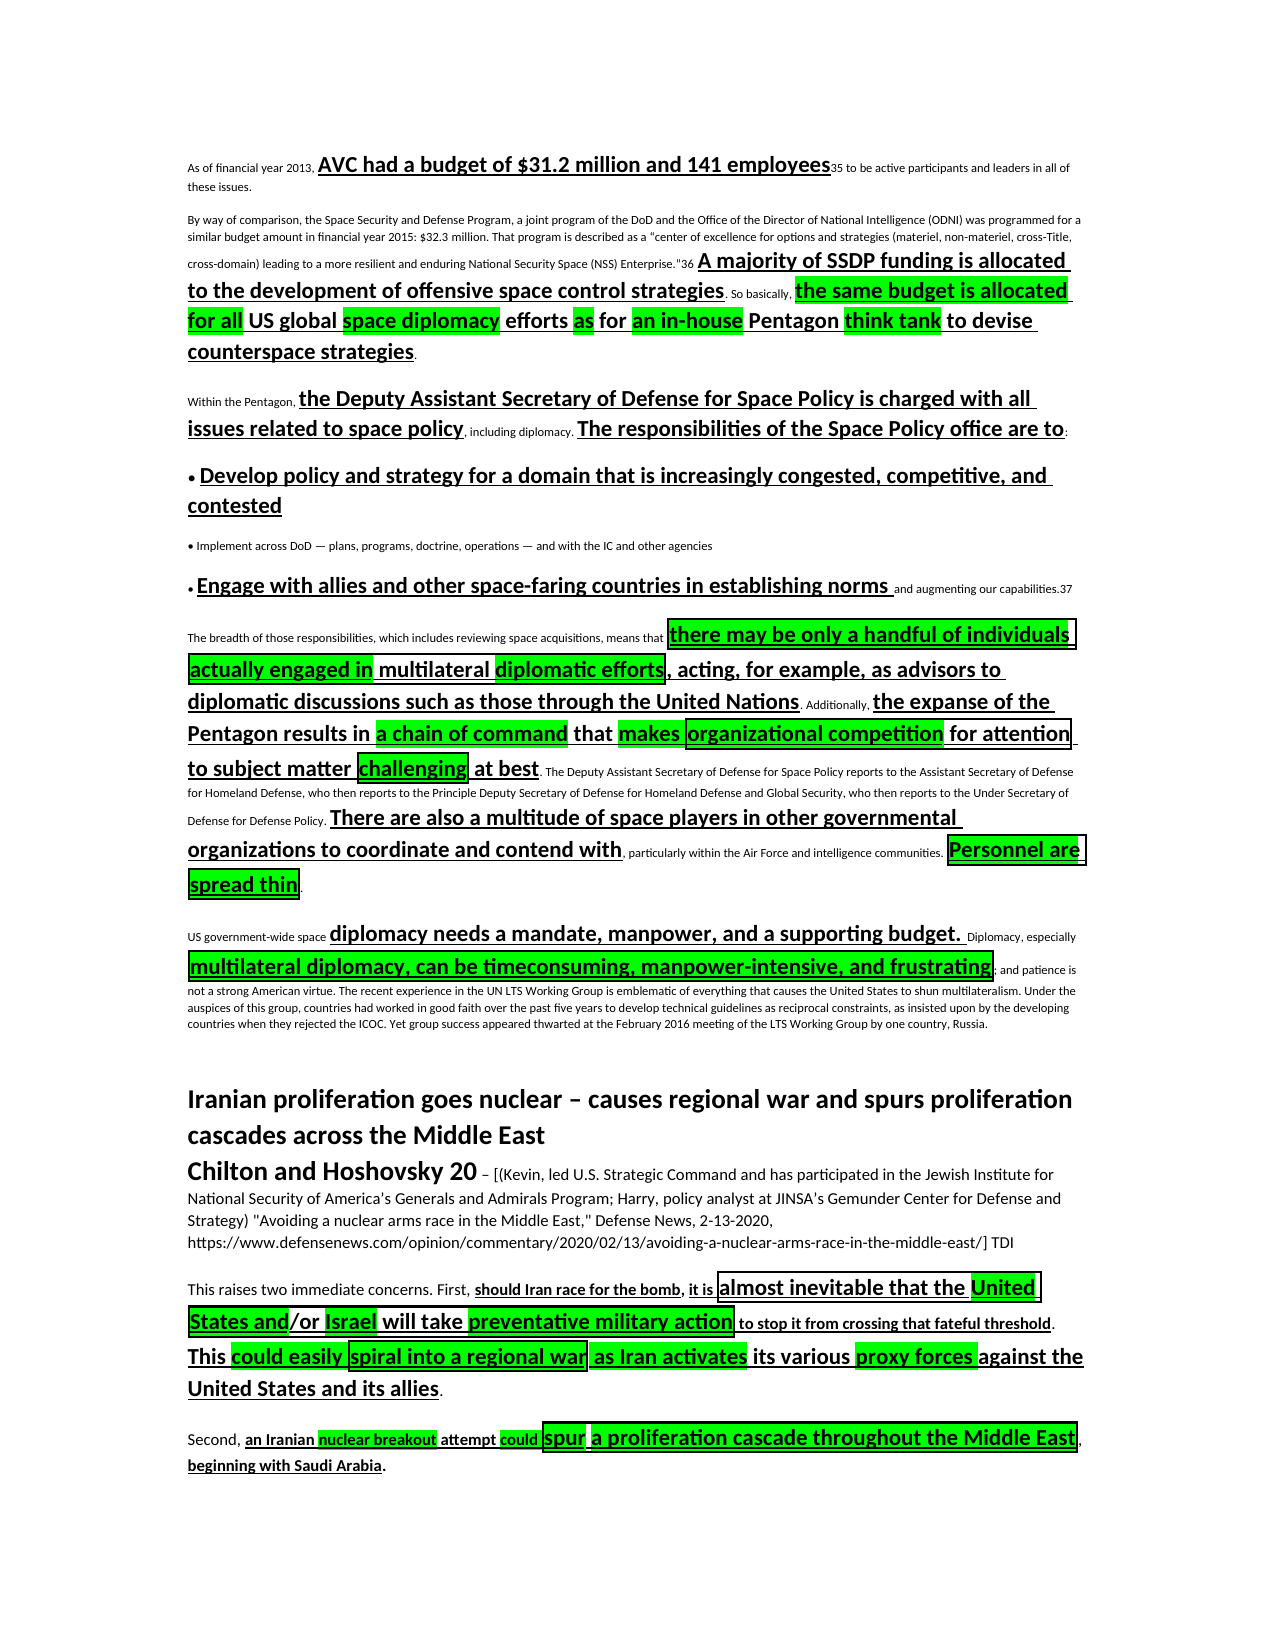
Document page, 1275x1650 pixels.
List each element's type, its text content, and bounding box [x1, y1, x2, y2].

text The breadth of those responsibilities, which includes reviewing space acquisitions, means that there may be only a handful of individuals actually engaged in multilateral diplomatic efforts, acting, for example, as advisors to diplomatic discussions such as those through the United Nations. Additionally, the expanse of the Pentagon results in a chain of command that makes organizational competition for attention to subject matter challenging at best. The Deputy Assistant Secretary of Defense for Space Policy reports to the Assistant Secretary of Defense for Homeland Defense, who then reports to the Principle Deputy Secretary of Defense for Homeland Defense and Global Security, who then reports to the Under Secretary of Defense for Defense Policy. There are also a multitude of space players in other governmental organizations to coordinate and contend with, particularly within the Air Force and intelligence communities. Personnel are spread thin. [187, 618, 1087, 900]
text • Develop policy and strategy for a domain that is increasingly congested, competitive, and contested [187, 461, 1087, 519]
text This raises two immediate concerns. First, should Iran race for the bomb, it is almost inevitable that the United States and/or Israel will take preventative military action to stop it from crossing that fateful threshold. This could easily spiral into a regional war as Iran activates its various proxy forces against the United States and its allies. [187, 1271, 1087, 1402]
text Chilton and Hoshovsky 20 – [(Kevin, led U.S. Strategic Command and has participated in the Jewish Institute for National Security of America’s Generals and Admirals Program; Harry, policy analyst at JINSA’s Gemunder Center for Defense and Strategy) "Avoiding a nuclear arms race in the Middle East," Defense News, 2-13-2020, https://www.defensenews.com/opinion/commentary/2020/02/13/avoiding-a-nuclear-arms-race-in-the-middle-east/] TDI [187, 1154, 1087, 1252]
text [187, 150, 1087, 194]
text Within the Pentagon, the Deputy Assistant Secretary of Defense for Space Policy is charged with all issues related to space policy, including diplomacy. The responsibilities of the Space Policy office are to: [187, 384, 1087, 442]
text By way of comparison, the Space Security and Defense Program, a joint program of the DoD and the Office of the Director of National Intelligence (ODNI) was programmed for a similar budget amount in financial year 2015: $32.3 million. That program is described as a “center of excellence for options and strategies (materiel, non-materiel, cross-Title, cross-domain) leading to a more resilient and enduring National Security Space (NSS) Enterprise.”36 A majority of SSDP funding is allocated to the development of offensive space control strategies. So basically, the same budget is allocated for all US global space diplomacy efforts as for an in-house Pentagon think tank to devise counterspace strategies. [187, 212, 1087, 365]
text • Implement across DoD — plans, programs, doctrine, operations — and with the IC and other agencies [187, 538, 1087, 553]
subtitle Iranian proliferation goes nuclear – causes regional war and spurs proliferation cascades across the Middle East [187, 1083, 1087, 1151]
text US government-wide space diplomacy needs a mandate, manpower, and a supporting budget. Diplomacy, especially multilateral diplomacy, can be timeconsuming, manpower-intensive, and frustrating; and patience is not a strong American virtue. The recent experience in the UN LTS Working Group is emblematic of everything that causes the United States to shun multilateralism. Under the auspices of this group, countries had worked in good faith over the past five years to develop technical guidelines as reciprocal constraints, as insisted upon by the developing countries when they rejected the ICOC. Yet group success appeared thwarted at the February 2016 meeting of the LTS Working Group by one country, Russia. [187, 919, 1087, 1032]
text • Engage with allies and other space-faring countries in establishing norms and augmenting our capabilities.37 [187, 571, 1087, 599]
text Second, an Iranian nuclear breakout attempt could spur a proliferation cascade throughout the Middle East, beginning with Saudi Arabia. [187, 1421, 1087, 1475]
